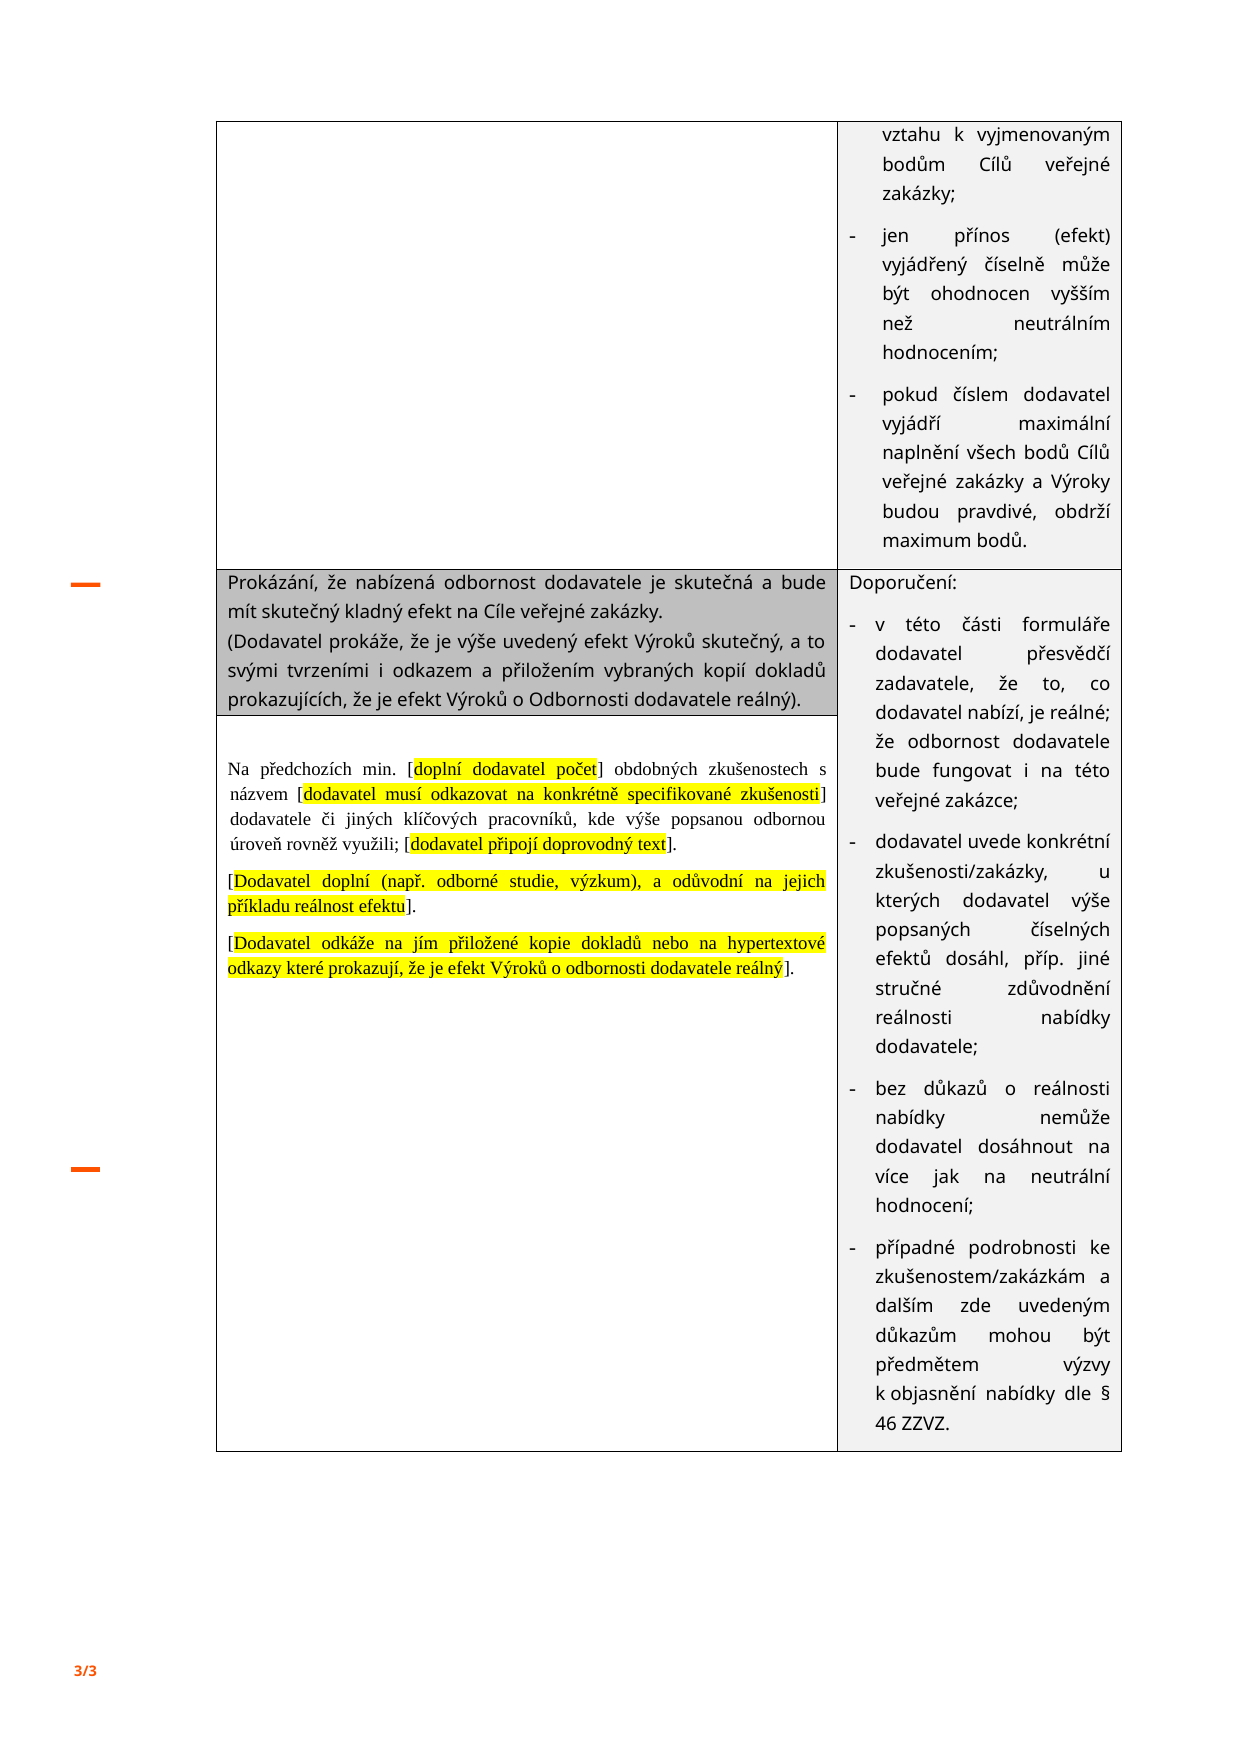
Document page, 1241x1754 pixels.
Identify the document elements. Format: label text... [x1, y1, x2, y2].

table_cell Prokázání, že nabízená odbornost dodavatele je skutečná a bude mít skutečný kladný efekt na Cíle veřejné zakázky. (Dodavatel prokáže, že je výše uvedený efekt Výroků skutečný, a to svými tvrzeními i odkazem a přiložením vybraných kopií dokladů prokazujících, že je efekt Výroků o Odbornosti dodavatele reálný). [217, 570, 837, 715]
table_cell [217, 122, 837, 568]
table_cell Doporučení: v této části formuláře dodavatel přesvědčí zadavatele, že to, co dodavatel nabízí, je reálné; že odbornost dodavatele bude fungovat i na této veřejné zakázce; dodavatel uvede konkrétní zkušenosti/zakázky, u kterých dodavatel výše popsaných číselných efektů dosáhl, příp. jiné stručné zdůvodnění reálnosti nabídky dodavatele; bez důkazů o reálnosti nabídky nemůže dodavatel dosáhnout na více jak na neutrální hodnocení; případné podrobnosti ke zkušenostem/zakázkám a dalším zde uvedeným důkazům mohou být předmětem výzvy k objasnění nabídky dle § 46 ZZVZ. [838, 570, 1121, 1451]
table_cell Na předchozích min. [doplní dodavatel počet] obdobných zkušenostech s názvem [dodavatel musí odkazovat na konkrétně specifikované zkušenosti] dodavatele či jiných klíčových pracovníků, kde výše popsanou odbornou úroveň rovněž využili; [dodavatel připojí doprovodný text]. [Dodavatel doplní (např. odborné studie, výzkum), a odůvodní na jejich příkladu reálnost efektu]. [Dodavatel odkáže na jím přiložené kopie dokladů nebo na hypertextové odkazy které prokazují, že je efekt Výroků o odbornosti dodavatele reálný]. [217, 716, 837, 1451]
